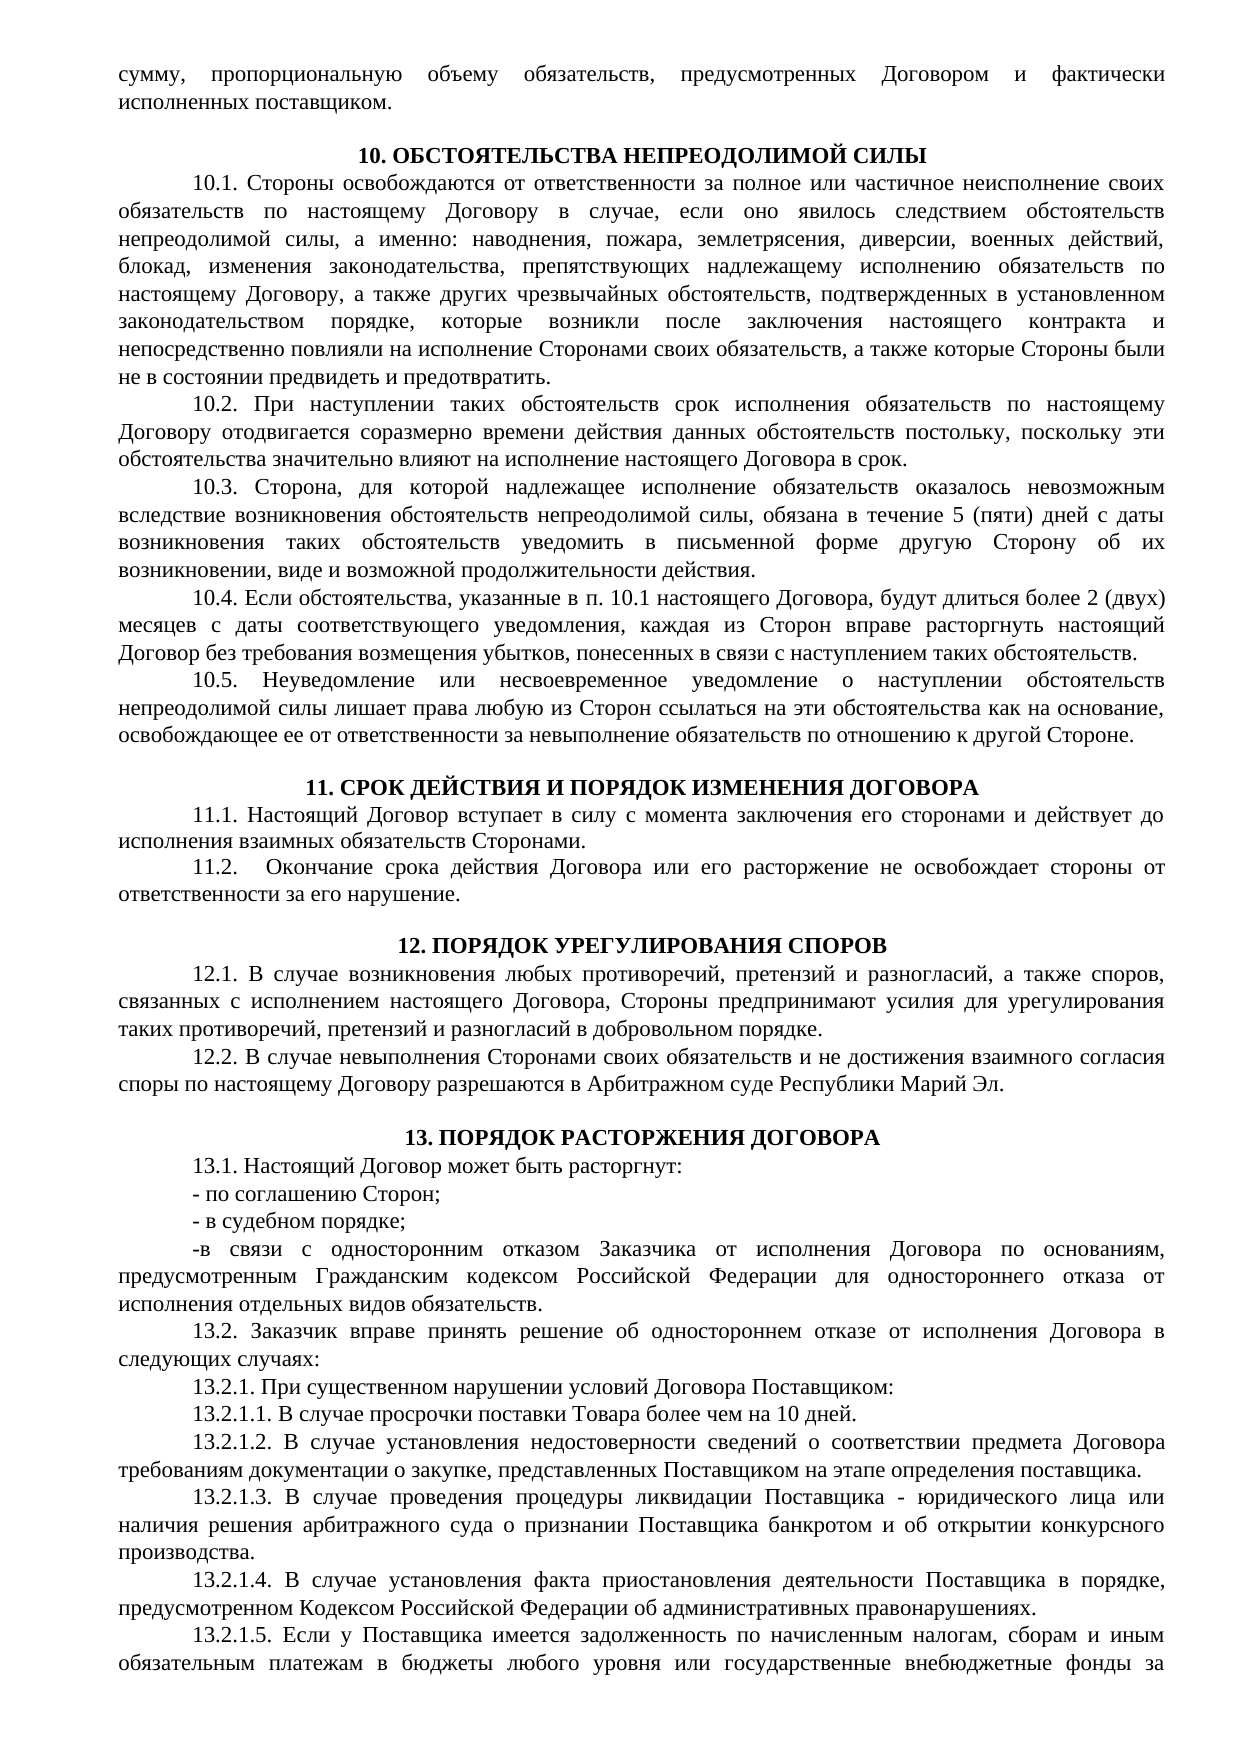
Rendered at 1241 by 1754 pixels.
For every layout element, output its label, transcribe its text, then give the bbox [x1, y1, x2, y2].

text 10.2. При наступлении таких обстоятельств срок исполнения обязательств по настоящему Договору отодвигается соразмерно времени действия данных обстоятельств постольку, поскольку эти обстоятельства значительно влияют на исполнение настоящего Договора в срок. [118, 389, 1167, 472]
text 12.2. В случае невыполнения Сторонами своих обязательств и не достижения взаимного согласия споры по настоящему Договору разрешаются в Арбитражном суде Республики Марий Эл. [118, 1042, 1167, 1097]
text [118, 59, 1167, 114]
text 12.1. В случае возникновения любых противоречий, претензий и разногласий, а также споров, связанных с исполнением настоящего Договора, Стороны предпринимают усилия для урегулирования таких противоречий, претензий и разногласий в добровольном порядке. [118, 959, 1167, 1042]
text 13.2.1. При существенном нарушении условий Договора Поставщиком: [118, 1372, 1167, 1399]
text - по соглашению Сторон; [118, 1178, 1167, 1206]
text 12. ПОРЯДОК УРЕГУЛИРОВАНИЯ СПОРОВ [118, 932, 1167, 959]
list Окончание срока действия Договора или его расторжение не освобождает стороны от ответственности за его нарушение. [118, 853, 1167, 906]
text 13.2.1.3. В случае проведения процедуры ликвидации Поставщика - юридического лица или наличия решения арбитражного суда о признании Поставщика банкротом и об открытии конкурсного производства. [118, 1482, 1167, 1565]
text 10. ОБСТОЯТЕЛЬСТВА НЕПРЕОДОЛИМОЙ СИЛЫ [118, 141, 1167, 168]
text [118, 1620, 1167, 1675]
text 13.2. Заказчик вправе принять решение об одностороннем отказе от исполнения Договора в следующих случаях: [118, 1316, 1167, 1372]
text 13.2.1.2. В случае установления недостоверности сведений о соответствии предмета Договора требованиям документации о закупке, представленных Поставщиком на этапе определения поставщика. [118, 1427, 1167, 1482]
text 10.1. Стороны освобождаются от ответственности за полное или частичное неисполнение своих обязательств по настоящему Договору в случае, если оно явилось следствием обстоятельств непреодолимой силы, а именно: наводнения, пожара, землетрясения, диверсии, военных действий, блокад, изменения законодательства, препятствующих надлежащему исполнению обязательств по настоящему Договору, а также других чрезвычайных обстоятельств, подтвержденных в установленном законодательством порядке, которые возникли после заключения настоящего контракта и непосредственно повлияли на исполнение Сторонами своих обязательств, а также которые Стороны были не в состоянии предвидеть и предотвратить. [118, 168, 1167, 389]
text 10.3. Сторона, для которой надлежащее исполнение обязательств оказалось невозможным вследствие возникновения обстоятельств непреодолимой силы, обязана в течение 5 (пяти) дней с даты возникновения таких обстоятельств уведомить в письменной форме другую Сторону об их возникновении, виде и возможной продолжительности действия. [118, 472, 1167, 582]
text - в судебном порядке; [118, 1206, 1167, 1233]
text 13.1. Настоящий Договор может быть расторгнут: [118, 1151, 1167, 1178]
text 11.1. Настоящий Договор вступает в силу с момента заключения его сторонами и действует до исполнения взаимных обязательств Сторонами. [118, 801, 1167, 853]
text -в связи с односторонним отказом Заказчика от исполнения Договора по основаниям, предусмотренным Гражданским кодексом Российской Федерации для одностороннего отказа от исполнения отдельных видов обязательств. [118, 1233, 1167, 1316]
text 13.2.1.1. В случае просрочки поставки Товара более чем на 10 дней. [118, 1399, 1167, 1427]
text 11. СРОК ДЕЙСТВИЯ И ПОРЯДОК ИЗМЕНЕНИЯ ДОГОВОРА [118, 774, 1167, 801]
text 10.4. Если обстоятельства, указанные в п. 10.1 настоящего Договора, будут длиться более 2 (двух) месяцев с даты соответствующего уведомления, каждая из Сторон вправе расторгнуть настоящий Договор без требования возмещения убытков, понесенных в связи с наступлением таких обстоятельств. [118, 582, 1167, 665]
text 13. ПОРЯДОК РАСТОРЖЕНИЯ ДОГОВОРА [118, 1123, 1167, 1151]
text 13.2.1.4. В случае установления факта приостановления деятельности Поставщика в порядке, предусмотренном Кодексом Российской Федерации об административных правонарушениях. [118, 1565, 1167, 1620]
text 10.5. Неуведомление или несвоевременное уведомление о наступлении обстоятельств непреодолимой силы лишает права любую из Сторон ссылаться на эти обстоятельства как на основание, освобождающее ее от ответственности за невыполнение обязательств по отношению к другой Стороне. [118, 665, 1167, 748]
